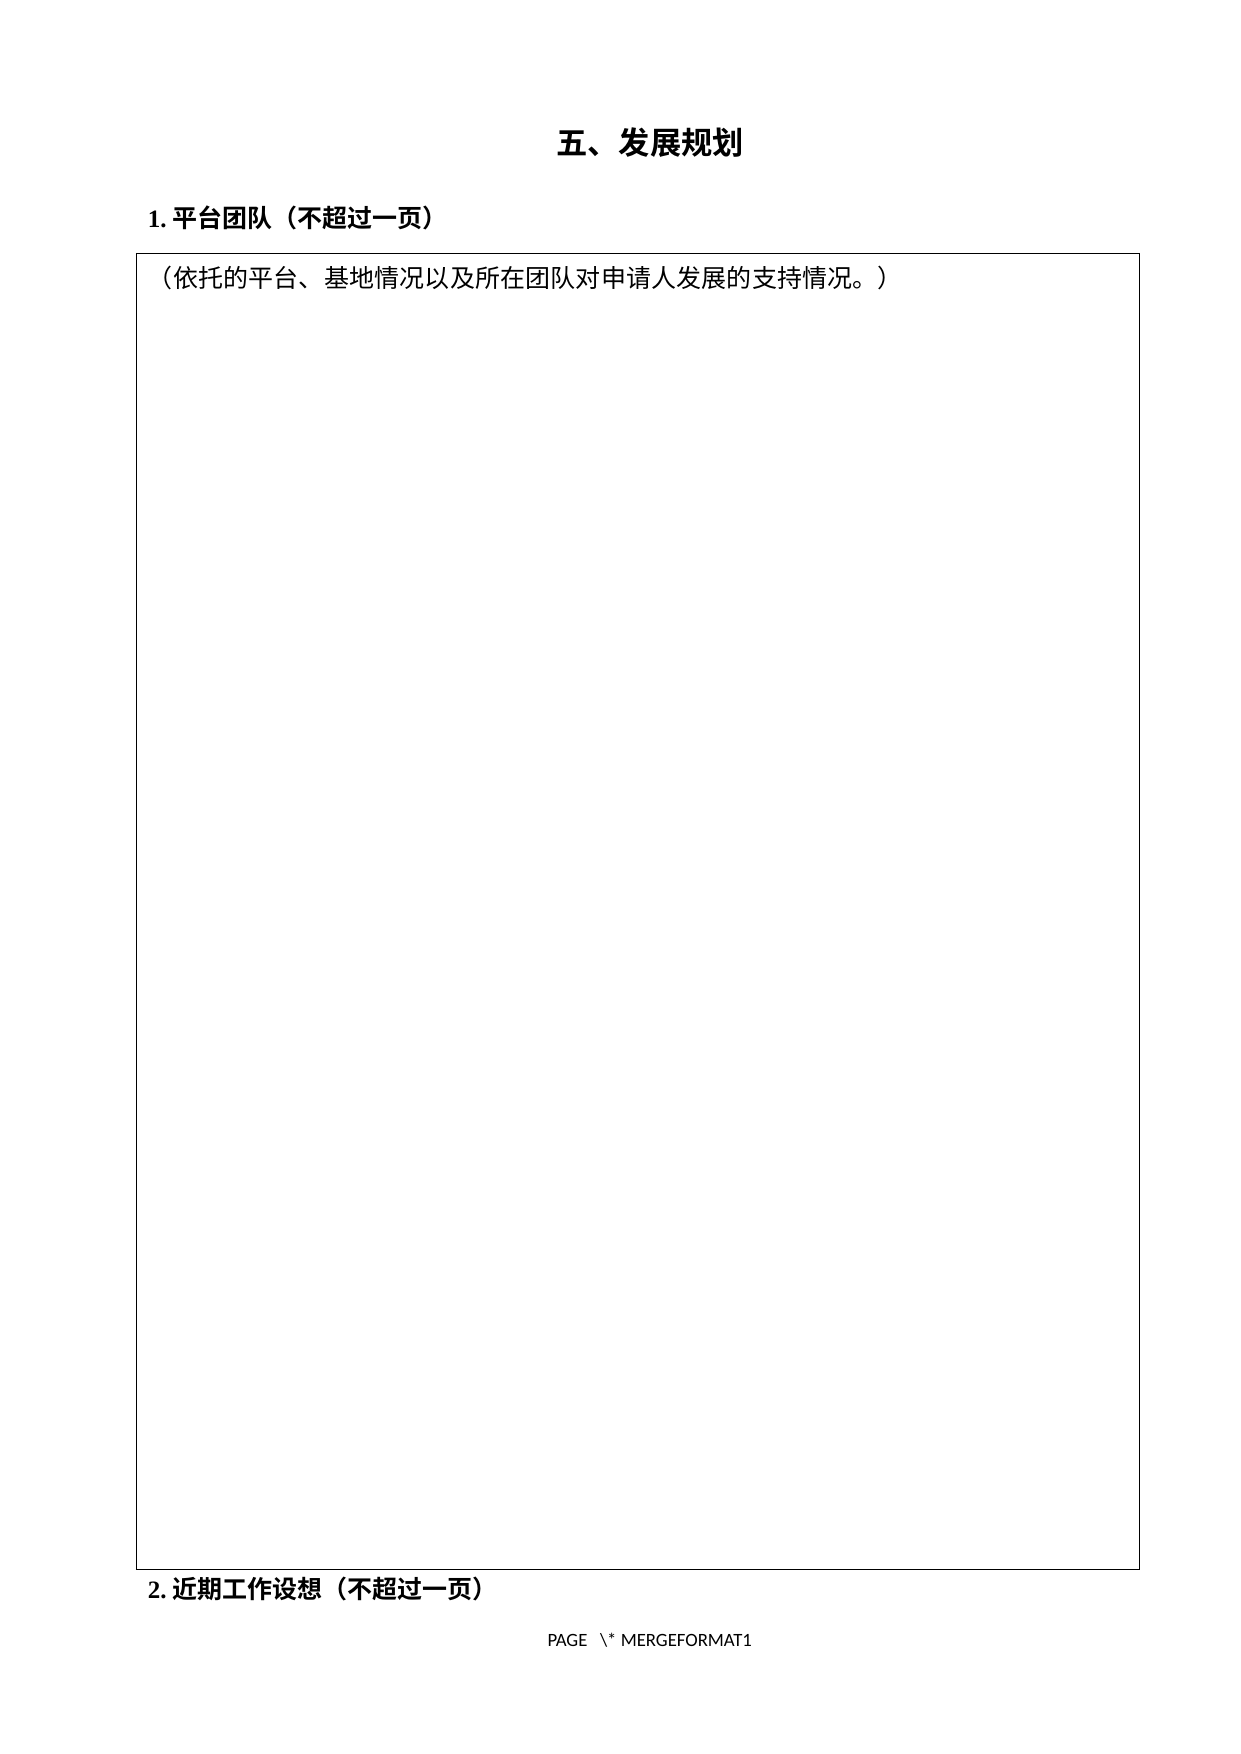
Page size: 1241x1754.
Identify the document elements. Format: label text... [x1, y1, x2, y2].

text 2. 近期工作设想（不超过一页） [148, 1570, 1152, 1606]
table_header （依托的平台、基地情况以及所在团队对申请人发展的支持情况。） [137, 254, 1139, 1569]
text 1. 平台团队（不超过一页） [148, 198, 1152, 235]
text 五、发展规划 [148, 118, 1152, 163]
